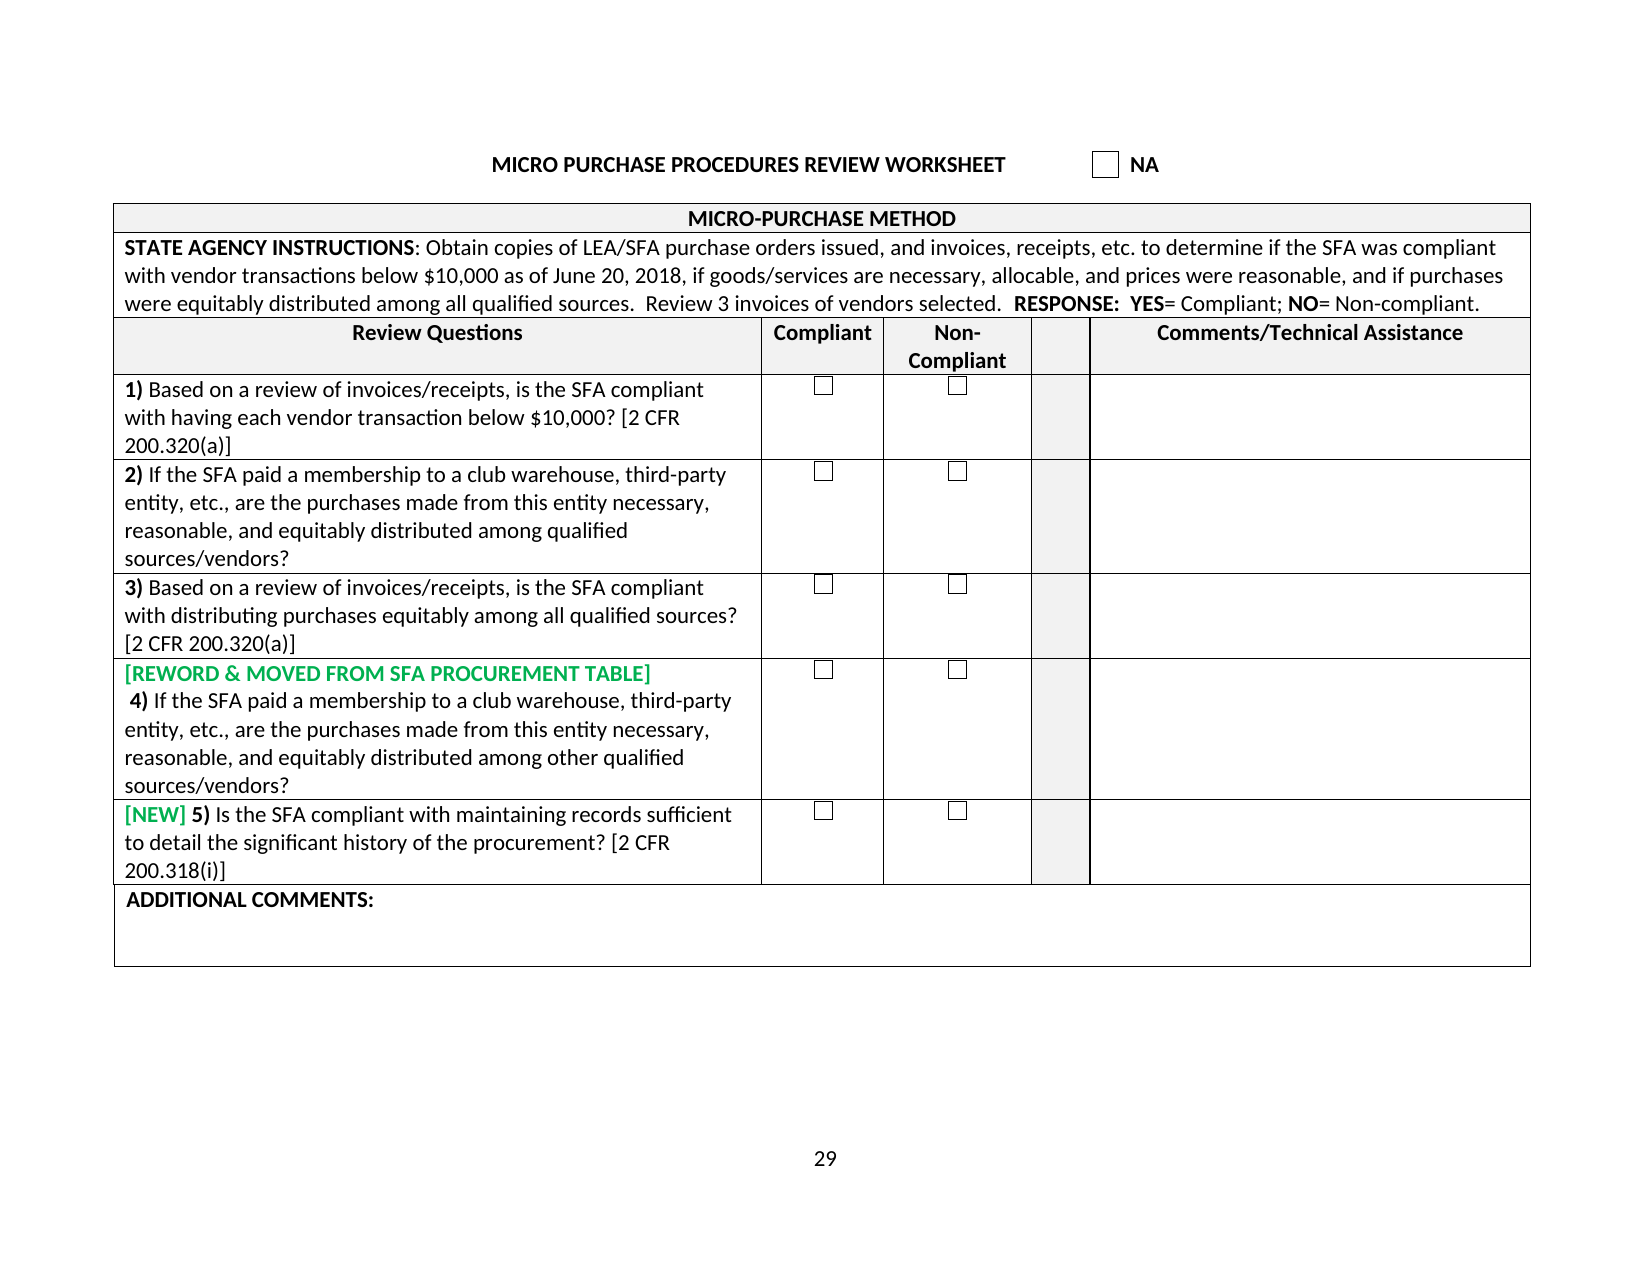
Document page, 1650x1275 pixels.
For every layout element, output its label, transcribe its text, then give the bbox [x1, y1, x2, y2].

table_cell [884, 460, 1031, 572]
table_cell [884, 574, 1031, 658]
table_cell [762, 800, 883, 884]
table_cell [1032, 574, 1089, 658]
table_cell [762, 460, 883, 572]
table_cell [1091, 375, 1530, 459]
table_cell 2) If the SFA paid a membership to a club warehouse, third-party entity, etc., are the purchases made from this entity necessary, reasonable, and equitably distributed among qualified sources/vendors? [114, 460, 761, 572]
table_cell [1032, 800, 1089, 884]
table_cell Compliant [762, 318, 883, 374]
table_cell Review Questions [114, 318, 761, 374]
table_cell [884, 659, 1031, 799]
table_cell [REWORD & MOVED FROM SFA PROCUREMENT TABLE] 4) If the SFA paid a membership to a club warehouse, third-party entity, etc., are the purchases made from this entity necessary, reasonable, and equitably distributed among other qualified sources/vendors? [114, 659, 761, 799]
table_cell ADDITIONAL COMMENTS: [115, 885, 1530, 966]
table_cell [762, 659, 883, 799]
table_cell [762, 375, 883, 459]
text MICRO PURCHASE PROCEDURES REVIEW WORKSHEET NA [112, 150, 1537, 178]
table_cell [884, 375, 1031, 459]
table_cell [1032, 460, 1089, 572]
table_cell [1091, 460, 1530, 572]
table_cell Non-Compliant [884, 318, 1031, 374]
table_cell [1032, 659, 1089, 799]
table_cell [762, 574, 883, 658]
table_cell [1091, 659, 1530, 799]
table_cell [1032, 375, 1089, 459]
table_cell [884, 800, 1031, 884]
table_cell 1) Based on a review of invoices/receipts, is the SFA compliant with having each vendor transaction below $10,000? [2 CFR 200.320(a)] [114, 375, 761, 459]
table_cell Comments/Technical Assistance [1091, 318, 1530, 374]
table_cell [1032, 318, 1089, 374]
table_cell [NEW] 5) Is the SFA compliant with maintaining records sufficient to detail the significant history of the procurement? [2 CFR 200.318(i)] [114, 800, 761, 884]
table_cell STATE AGENCY INSTRUCTIONS: Obtain copies of LEA/SFA purchase orders issued, and invoices, receipts, etc. to determine if the SFA was compliant with vendor transactions below $10,000 as of June 20, 2018, if goods/services are necessary, allocable, and prices were reasonable, and if purchases were equitably distributed among all qualified sources. Review 3 invoices of vendors selected. RESPONSE: YES= Compliant; NO= Non-compliant. [114, 233, 1530, 317]
table_cell [1091, 574, 1530, 658]
table_cell 3) Based on a review of invoices/receipts, is the SFA compliant with distributing purchases equitably among all qualified sources? [2 CFR 200.320(a)] [114, 574, 761, 658]
table_header MICRO-PURCHASE METHOD [114, 204, 1530, 232]
table_cell [1091, 800, 1530, 884]
